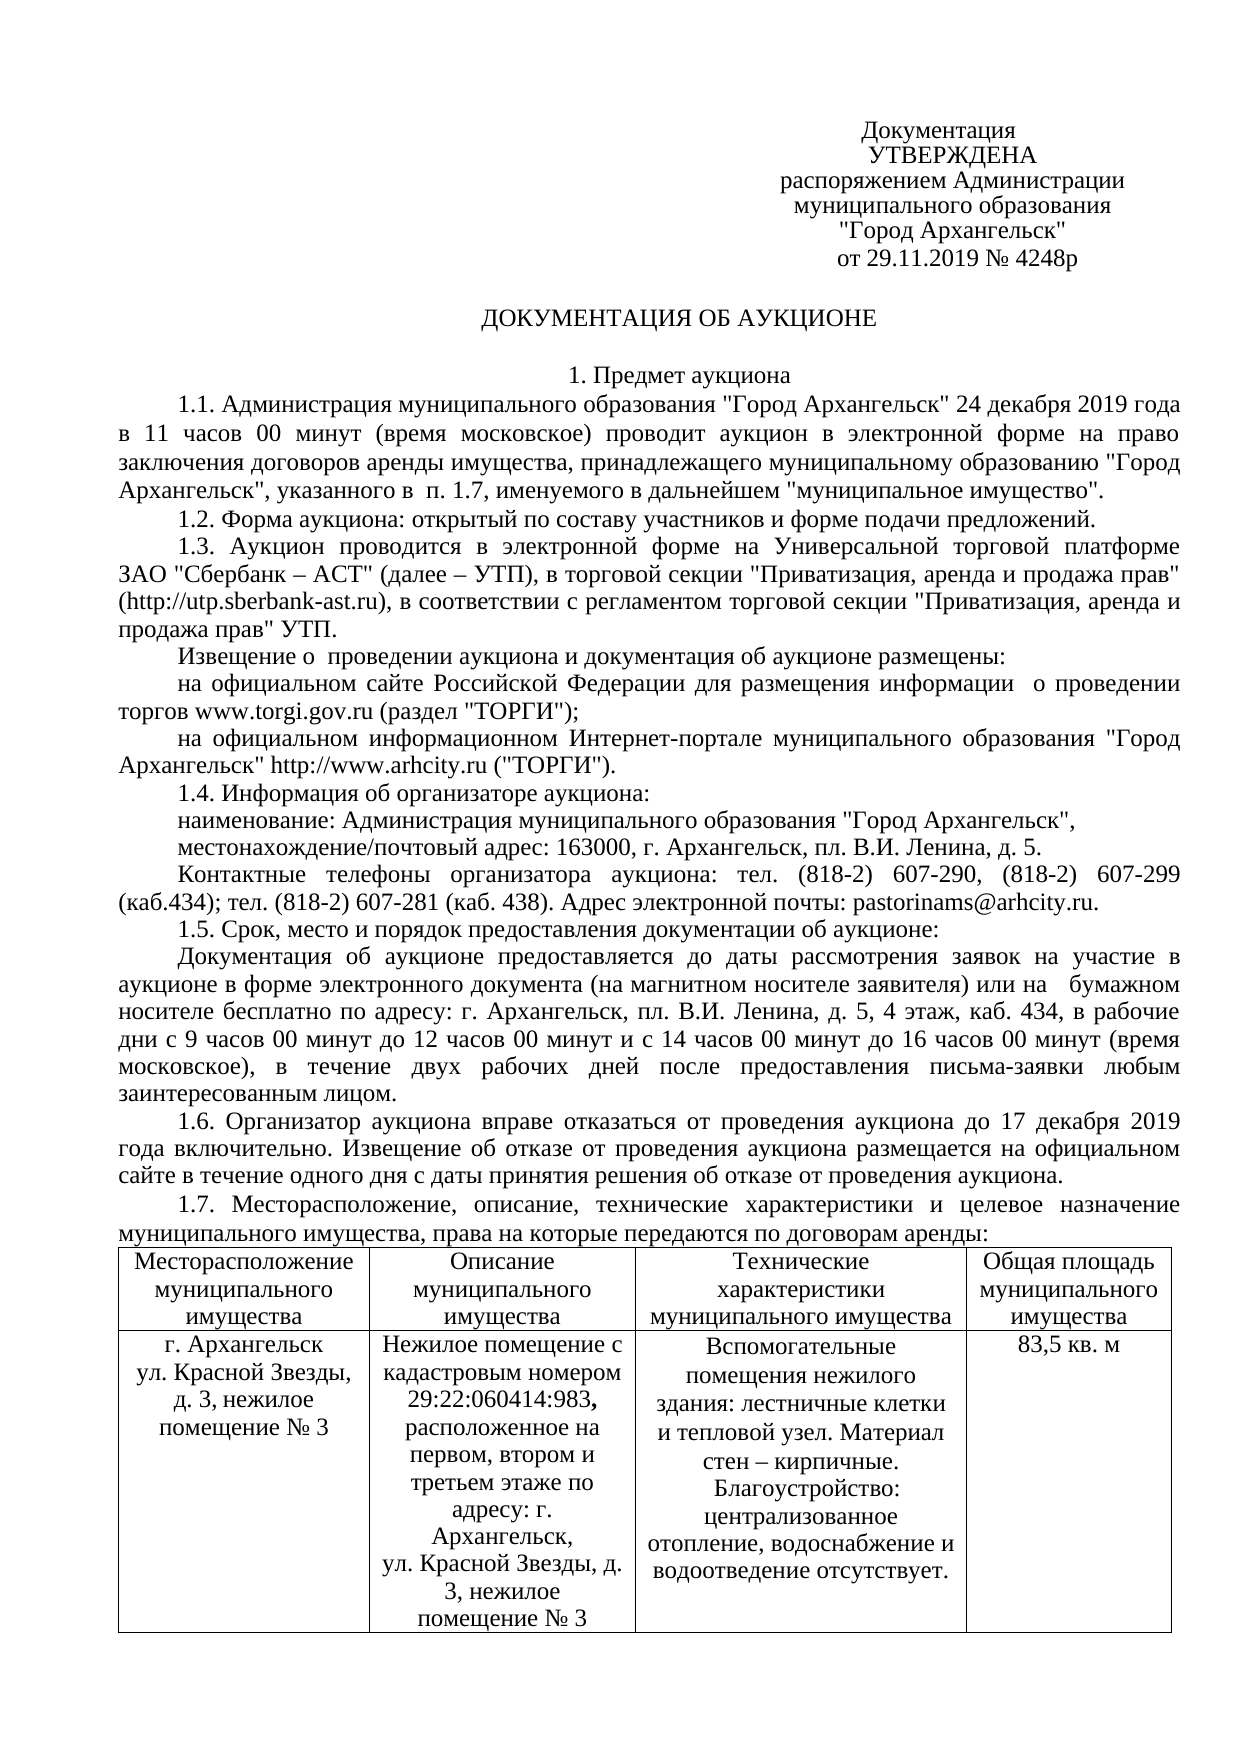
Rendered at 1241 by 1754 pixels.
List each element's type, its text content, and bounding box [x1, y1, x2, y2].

text местонахождение/почтовый адрес: 163000, г. Архангельск, пл. В.И. Ленина, д. 5. [118, 834, 1181, 861]
text от 29.11.2019 № 4248р [118, 243, 1181, 272]
text Документация [723, 118, 1181, 143]
text УТВЕРЖДЕНА [723, 143, 1181, 168]
table_cell 83,5 кв. м [967, 1331, 1171, 1632]
table_header Месторасположение муниципального имущества [119, 1248, 369, 1330]
text Контактные телефоны организатора аукциона: тел. (818-2) 607-290, (818-2) 607-299 (каб.434); тел. (818-2) 607-281 (каб. 438). Адрес электронной почты: pastorinams@arhcity.ru. [118, 861, 1181, 916]
text наименование: Администрация муниципального образования "Город Архангельск", [118, 806, 1181, 834]
text распоряжением Администрации [723, 168, 1181, 193]
text на официальном сайте Российской Федерации для размещения информации о проведении торгов www.torgi.gov.ru (раздел "ТОРГИ"); [118, 670, 1181, 724]
text на официальном информационном Интернет-портале муниципального образования "Город Архангельск" http://www.arhcity.ru ("ТОРГИ"). [118, 724, 1181, 779]
text муниципального образования [723, 193, 1181, 218]
text 1.6. Организатор аукциона вправе отказаться от проведения аукциона до 17 декабря 2019 года включительно. Извещение об отказе от проведения аукциона размещается на официальном сайте в течение одного дня с даты принятия решения об отказе от проведения аукциона. [118, 1107, 1181, 1189]
text 1.5. Срок, место и порядок предоставления документации об аукционе: [118, 916, 1181, 943]
table_header Описание муниципального имущества [370, 1248, 635, 1330]
text 1.3. Аукцион проводится в электронной форме на Универсальной торговой платформе ЗАО "Сбербанк – АСТ" (далее – УТП), в торговой секции "Приватизация, аренда и продажа прав" (http://utp.sberbank-ast.ru), в соответствии с регламентом торговой секции "Приватизация, аренда и продажа прав" УТП. [118, 533, 1181, 642]
text 1. Предмет аукциона [118, 361, 1181, 389]
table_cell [119, 1331, 369, 1632]
table_header Технические характеристики муниципального имущества [636, 1248, 966, 1330]
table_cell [370, 1331, 635, 1632]
text Документация об аукционе предоставляется до даты рассмотрения заявок на участие в аукционе в форме электронного документа (на магнитном носителе заявителя) или на бумажном носителе бесплатно по адресу: г. Архангельск, пл. В.И. Ленина, д. 5, 4 этаж, каб. 434, в рабочие дни с 9 часов 00 минут до 12 часов 00 минут и с 14 часов 00 минут до 16 часов 00 минут (время московское), в течение двух рабочих дней после предоставления письма-заявки любым заинтересованным лицом. [118, 943, 1181, 1107]
text ДОКУМЕНТАЦИЯ ОБ АУКЦИОНЕ [118, 303, 1181, 332]
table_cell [636, 1331, 966, 1632]
table_header Общая площадь муниципального имущества [967, 1248, 1171, 1330]
text 1.2. Форма аукциона: открытый по составу участников и форме подачи предложений. [118, 504, 1181, 533]
text Извещение о проведении аукциона и документация об аукционе размещены: [118, 642, 1181, 670]
text 1.4. Информация об организаторе аукциона: [118, 779, 1181, 806]
text "Город Архангельск" [723, 218, 1181, 243]
text 1.7. Месторасположение, описание, технические характеристики и целевое назначение муниципального имущества, права на которые передаются по договорам аренды: [118, 1189, 1181, 1247]
text 1.1. Администрация муниципального образования "Город Архангельск" 24 декабря 2019 года в 11 часов 00 минут (время московское) проводит аукцион в электронной форме на право заключения договоров аренды имущества, принадлежащего муниципальному образованию "Город Архангельск", указанного в п. 1.7, именуемого в дальнейшем "муниципальное имущество". [118, 389, 1181, 504]
